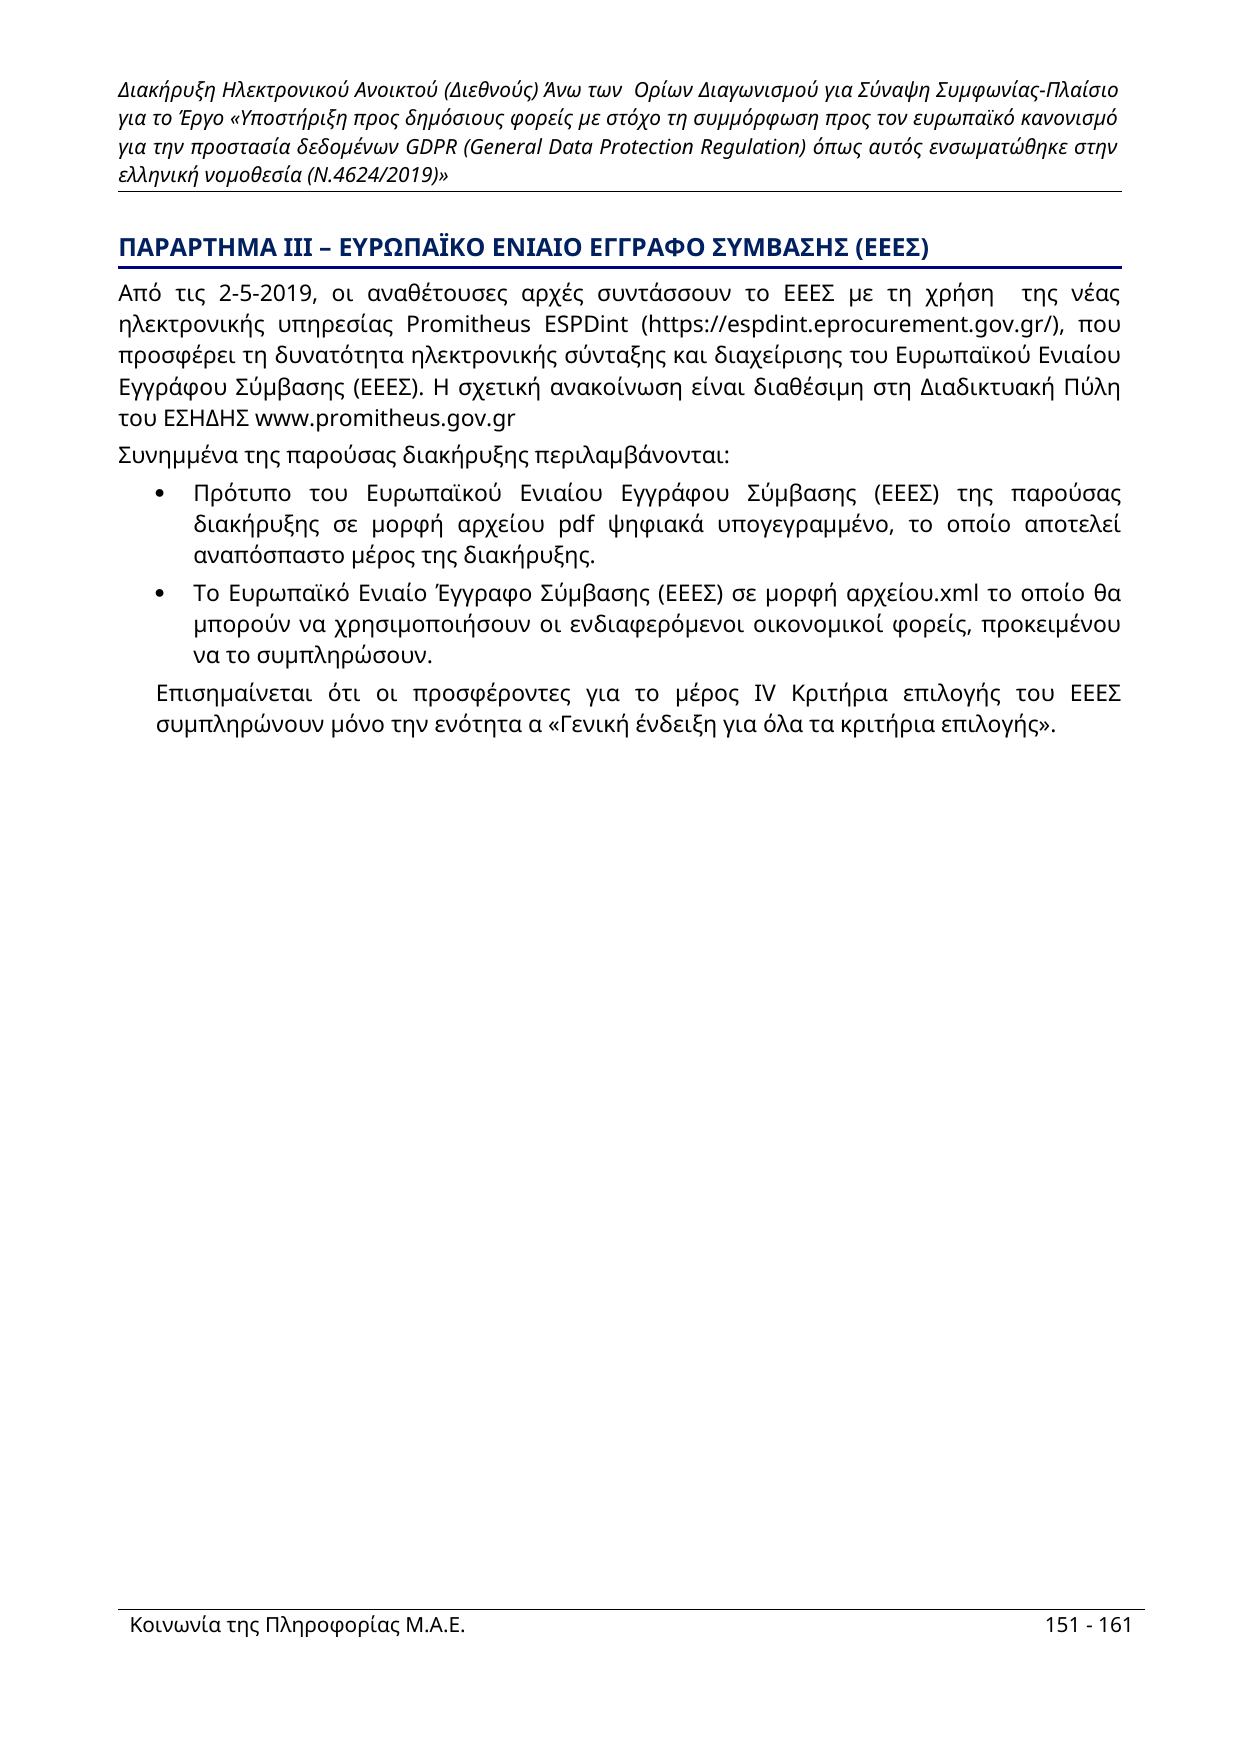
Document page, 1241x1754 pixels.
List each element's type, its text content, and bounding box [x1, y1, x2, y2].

text Συνημμένα της παρούσας διακήρυξης περιλαμβάνονται: [118, 439, 1122, 471]
text Από τις 2-5-2019, οι αναθέτουσες αρχές συντάσσουν το ΕΕΕΣ με τη χρήση της νέας ηλεκτρονικής υπηρεσίας Promitheus ESPDint (https://espdint.eprocurement.gov.gr/), που προσφέρει τη δυνατότητα ηλεκτρονικής σύνταξης και διαχείρισης του Ευρωπαϊκού Ενιαίου Εγγράφου Σύμβασης (ΕΕΕΣ). Η σχετική ανακοίνωση είναι διαθέσιμη στη Διαδικτυακή Πύλη του ΕΣΗΔΗΣ www.promitheus.gov.gr [118, 277, 1122, 433]
text Επισημαίνεται ότι οι προσφέροντες για το μέρος IV Κριτήρια επιλογής του ΕΕΕΣ συμπληρώνουν μόνο την ενότητα α «Γενική ένδειξη για όλα τα κριτήρια επιλογής». [156, 677, 1122, 739]
list Πρότυπο του Ευρωπαϊκού Ενιαίου Εγγράφου Σύμβασης (ΕΕΕΣ) της παρούσας διακήρυξης σε μορφή αρχείου pdf ψηφιακά υπογεγραμμένο, το οποίο αποτελεί αναπόσπαστο μέρος της διακήρυξης. [156, 477, 1122, 571]
list Το Ευρωπαϊκό Ενιαίο Έγγραφο Σύμβασης (ΕΕΕΣ) σε μορφή αρχείου.xml το οποίο θα μπορούν να χρησιμοποιήσουν οι ενδιαφερόμενοι οικονομικοί φορείς, προκειμένου να το συμπληρώσουν. [156, 577, 1122, 671]
subtitle ΠΑΡΑΡΤΗΜΑ ΙΙI – ΕΥΡΩΠΑΪΚΟ ΕΝΙΑΙΟ ΕΓΓΡΑΦΟ ΣΥΜΒΑΣΗΣ (ΕΕΕΣ) [118, 229, 1122, 266]
